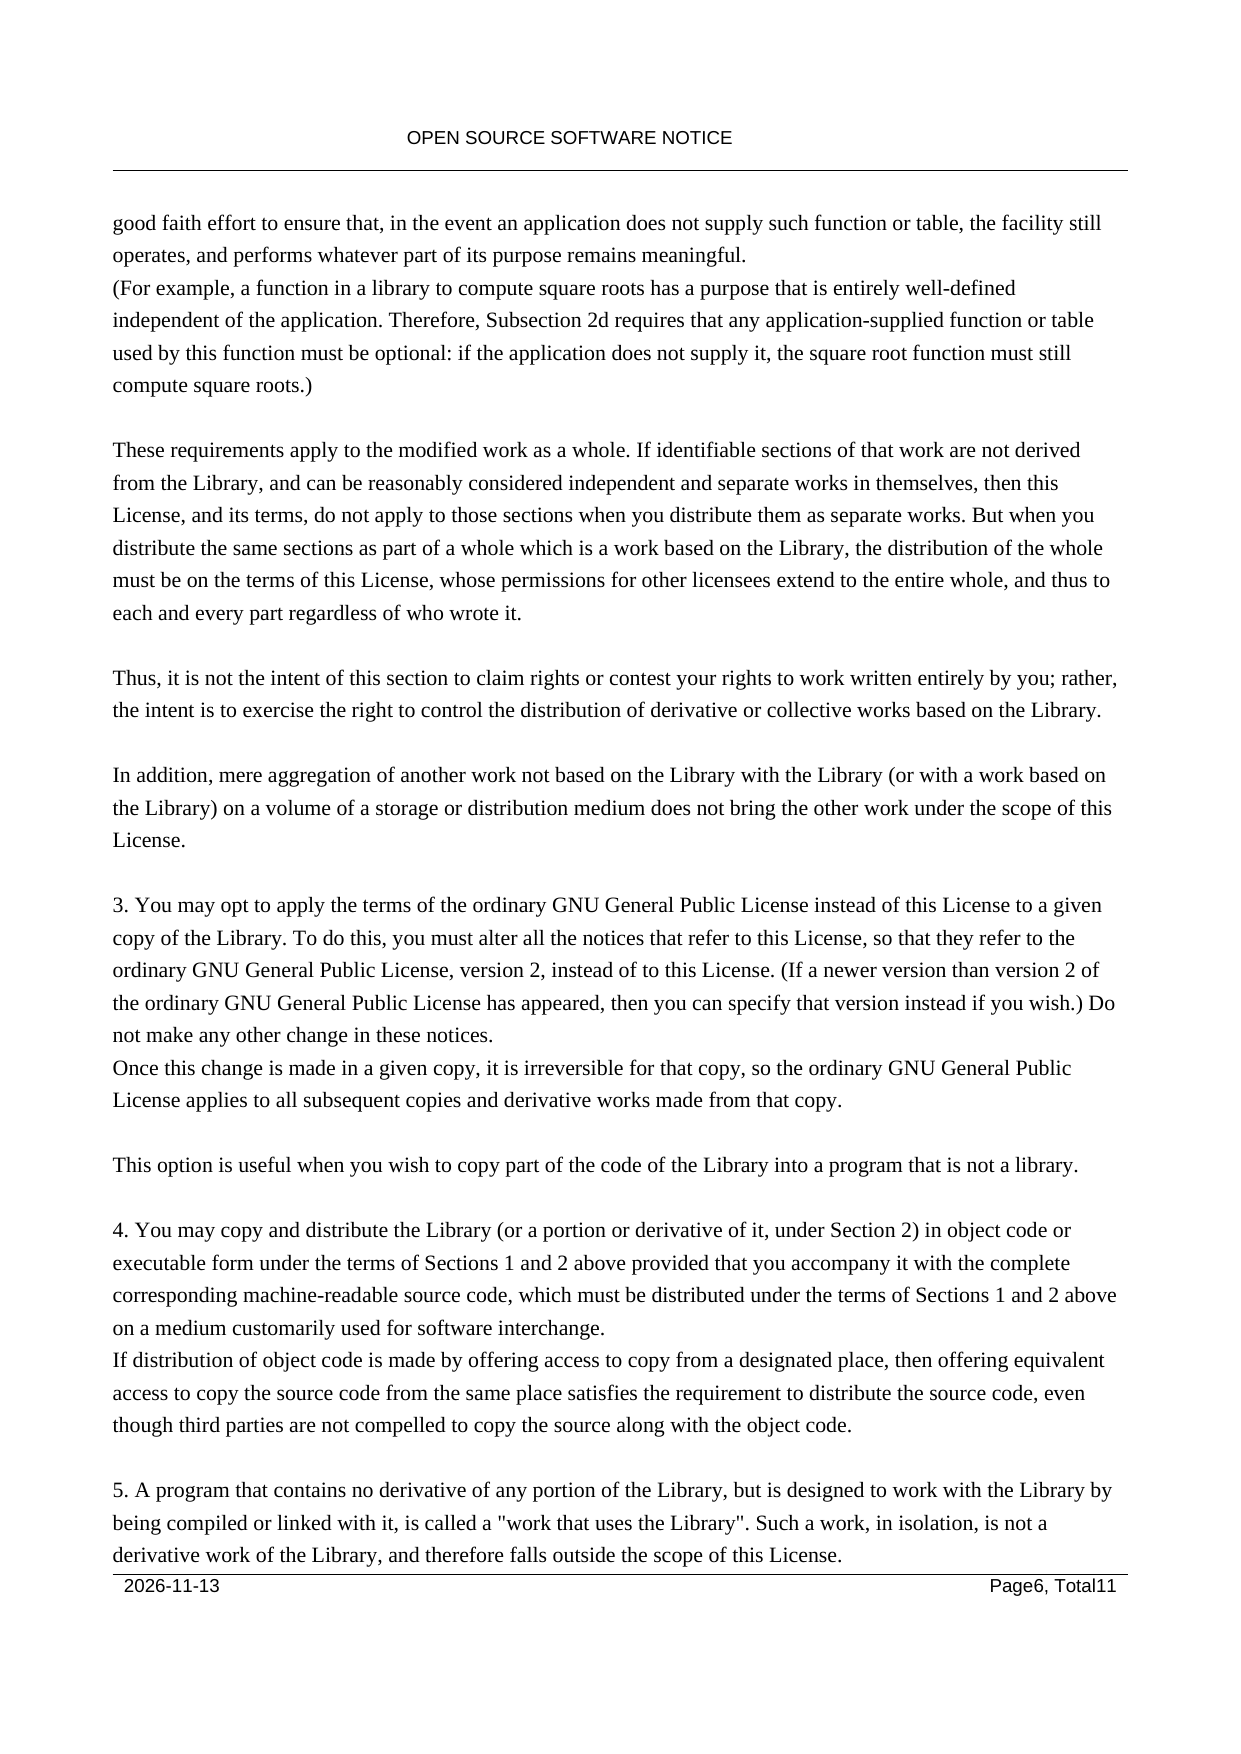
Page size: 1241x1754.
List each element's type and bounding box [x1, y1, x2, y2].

text [112, 206, 1128, 1571]
